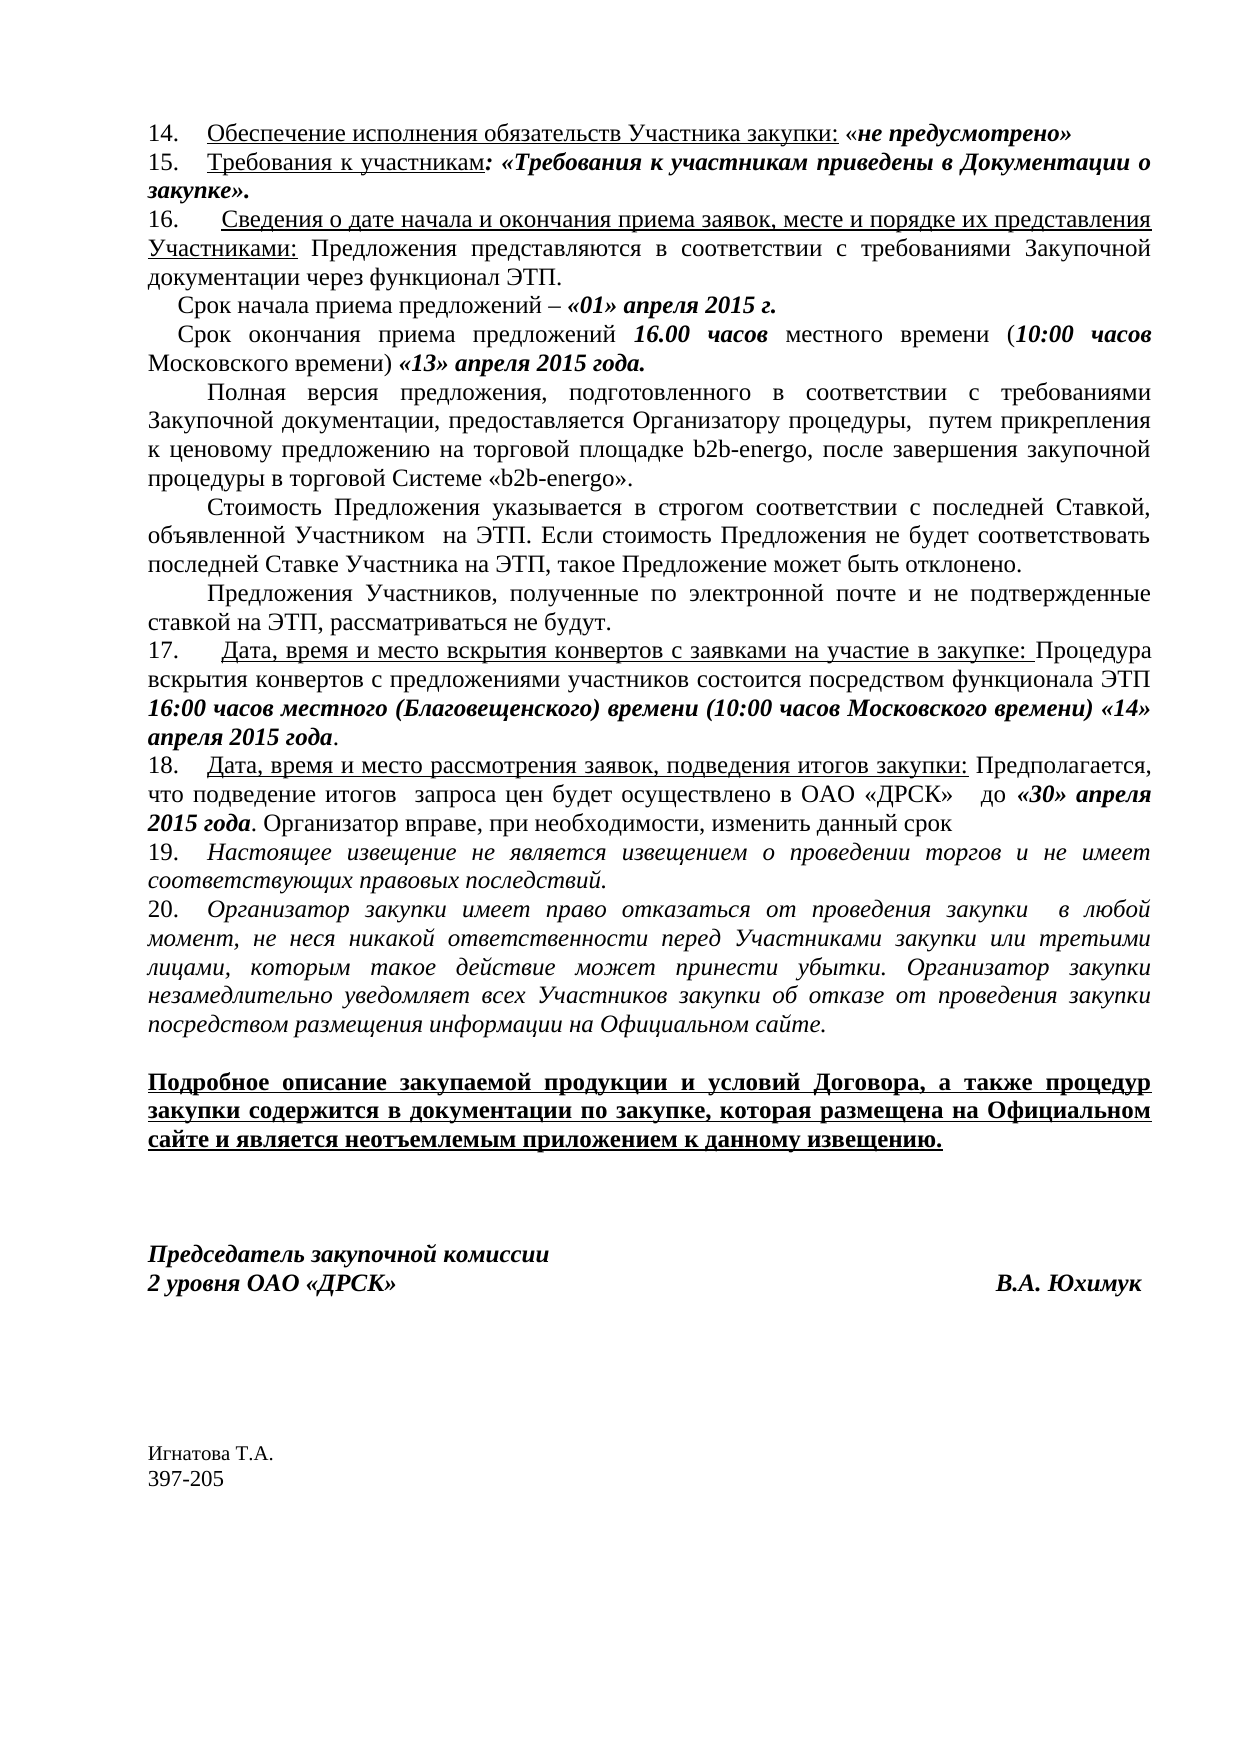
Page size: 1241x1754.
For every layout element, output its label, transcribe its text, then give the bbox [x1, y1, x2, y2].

list Срок начала приема предложений – «01» апреля 2015 г. [177, 291, 1152, 319]
list Дата, время и место рассмотрения заявок, подведения итогов закупки: Предполагается, что подведение итогов запроса цен будет осуществлено в ОАО «ДРСК» до «30» апреля 2015 года. Организатор вправе, при необходимости, изменить данный срок [148, 751, 1152, 837]
list Срок окончания приема предложений 16.00 часов местного времени (10:00 часов Московского времени) «13» апреля 2015 года. [148, 319, 1152, 377]
list Настоящее извещение не является извещением о проведении торгов и не имеет соответствующих правовых последствий. [148, 837, 1152, 894]
text 397-205 [148, 1465, 1152, 1491]
text 2 уровня ОАО «ДРСК» В.А. Юхимук [148, 1268, 1152, 1297]
text Подробное описание закупаемой продукции и условий Договора, а также процедур закупки содержится в документации по закупке, которая размещена на Официальном сайте и является неотъемлемым приложением к данному извещению. [148, 1067, 1152, 1092]
text Подробное описание закупаемой продукции и условий Договора, а также процедур закупки содержится в документации по закупке, которая размещена на Официальном сайте и является неотъемлемым приложением к данному извещению. [148, 1093, 1152, 1121]
list Дата, время и место вскрытия конвертов с заявками на участие в закупке: Процедура вскрытия конвертов с предложениями участников состоится посредством функционала ЭТП 16:00 часов местного (Благовещенского) времени (10:00 часов Московского времени) «14» апреля 2015 года. [148, 636, 1152, 751]
list Требования к участникам: «Требования к участникам приведены в Документации о закупке». [148, 147, 1152, 204]
list Полная версия предложения, подготовленного в соответствии с требованиями Закупочной документации, предоставляется Организатору процедуры, путем прикрепления к ценовому предложению на торговой площадке b2b-energo, после завершения закупочной процедуры в торговой Системе «b2b-energо». [148, 377, 1152, 492]
text Подробное описание закупаемой продукции и условий Договора, а также процедур закупки содержится в документации по закупке, которая размещена на Официальном сайте и является неотъемлемым приложением к данному извещению. [148, 1122, 1152, 1153]
list Стоимость Предложения указывается в строгом соответствии с последней Ставкой, объявленной Участником на ЭТП. Если стоимость Предложения не будет соответствовать последней Ставке Участника на ЭТП, такое Предложение может быть отклонено. [148, 492, 1152, 578]
list Предложения Участников, полученные по электронной почте и не подтвержденные ставкой на ЭТП, рассматриваться не будут. [148, 578, 1152, 636]
list Обеспечение исполнения обязательств Участника закупки: «не предусмотрено» [148, 118, 1152, 147]
list Сведения о дате начала и окончания приема заявок, месте и порядке их представления Участниками: Предложения представляются в соответствии с требованиями Закупочной документации через функционал ЭТП. [148, 204, 1152, 291]
text Председатель закупочной комиссии [148, 1239, 1152, 1268]
text Игнатова Т.А. [148, 1441, 1152, 1465]
list Организатор закупки имеет право отказаться от проведения закупки в любой момент, не неся никакой ответственности перед Участниками закупки или третьими лицами, которым такое действие может принести убытки. Организатор закупки незамедлительно уведомляет всех Участников закупки об отказе от проведения закупки посредством размещения информации на Официальном сайте. [148, 894, 1152, 1038]
